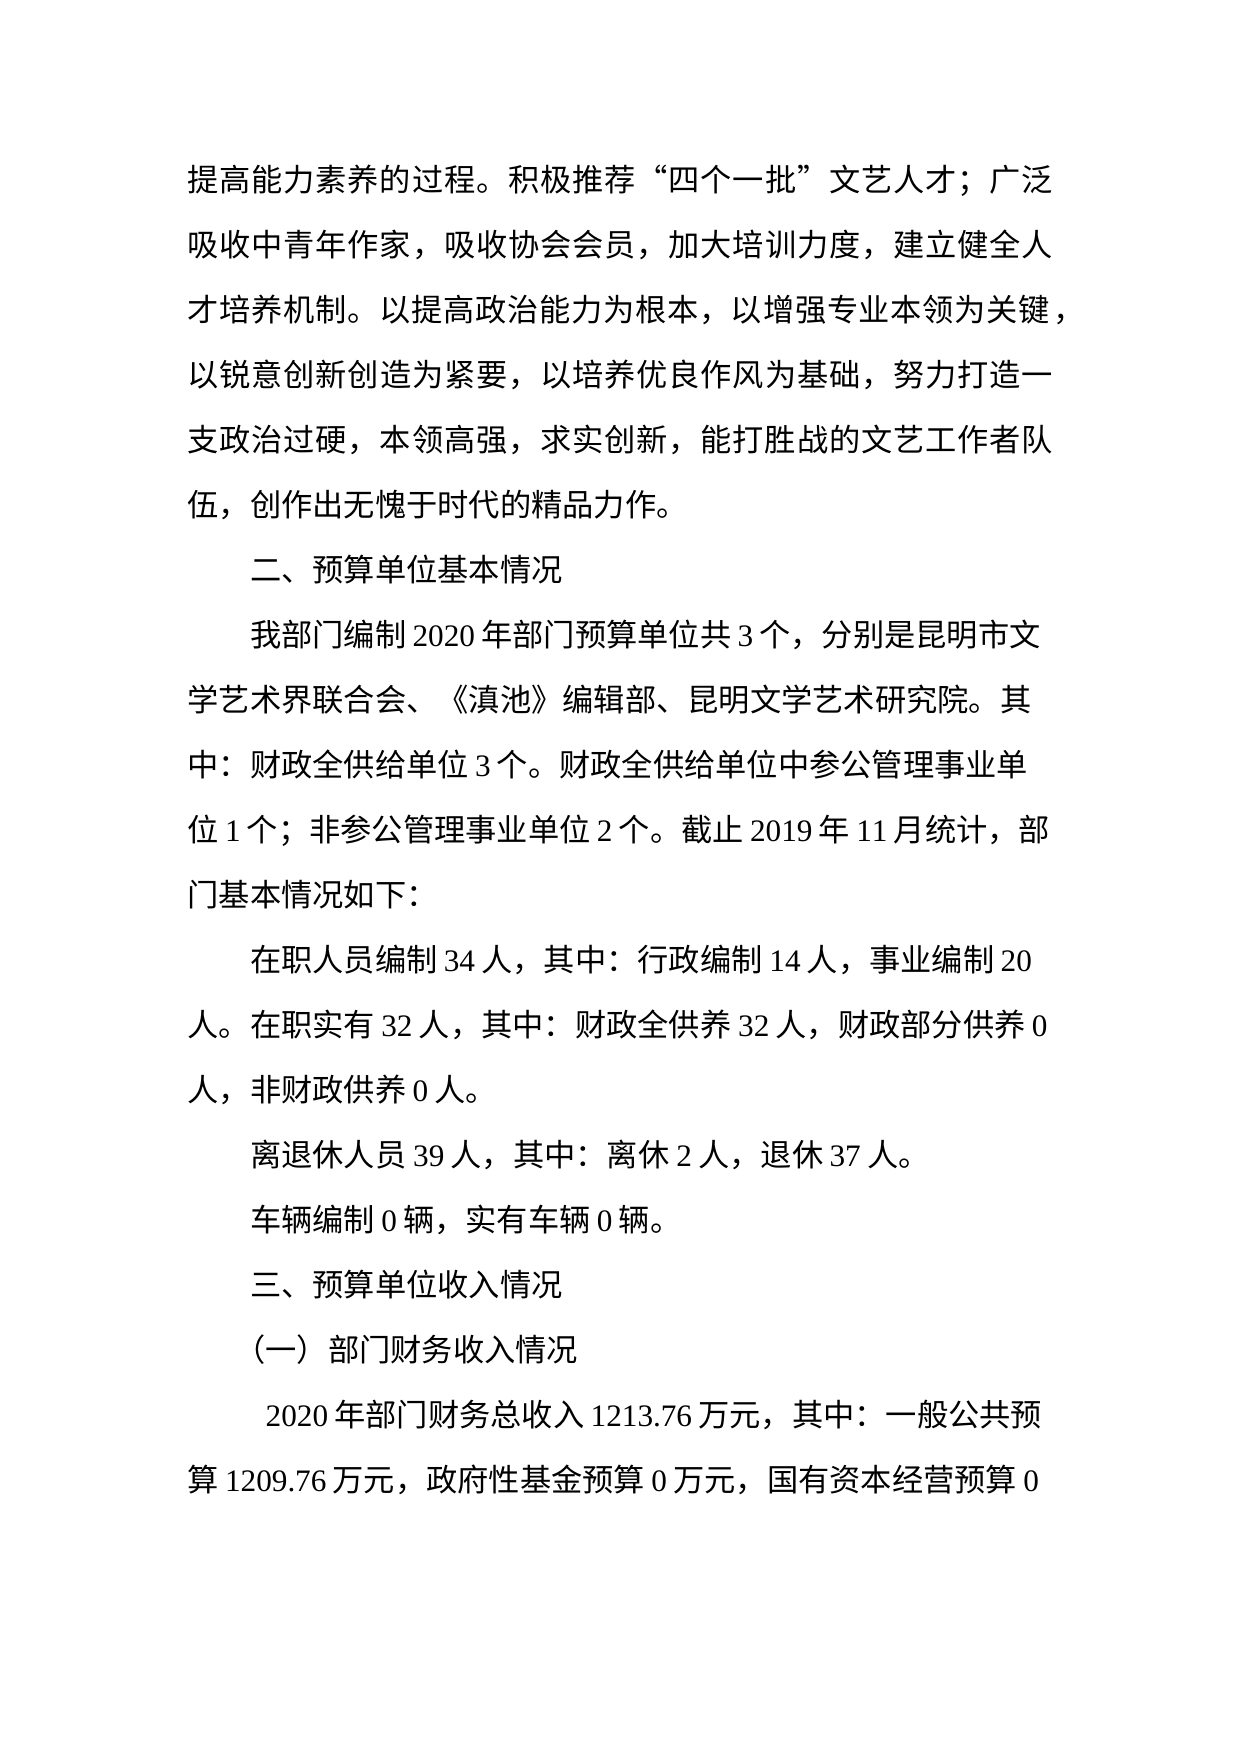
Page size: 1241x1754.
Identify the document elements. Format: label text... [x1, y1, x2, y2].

text 在职人员编制34人，其中：行政编制 14人，事业编制20人。在职实有32人，其中：财政全供养 32人，财政部分供养0人，非财政供养0人。 [187, 926, 1053, 1121]
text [187, 1381, 1053, 1511]
text （一）部门财务收入情况 [187, 1316, 1053, 1381]
text 车辆编制0辆，实有车辆0辆。 [187, 1186, 1053, 1251]
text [187, 146, 1053, 536]
text 离退休人员 39人，其中：离休 2人，退休37人。 [187, 1121, 1053, 1186]
text 二、预算单位基本情况 [187, 536, 1053, 601]
text 我部门编制2020年部门预算单位共3个，分别是昆明市文学艺术界联合会、《滇池》编辑部、昆明文学艺术研究院。其中：财政全供给单位3个。财政全供给单位中参公管理事业单位1个；非参公管理事业单位2个。截止2019年11月统计，部门基本情况如下： [187, 601, 1053, 926]
text 三、预算单位收入情况 [187, 1251, 1053, 1316]
